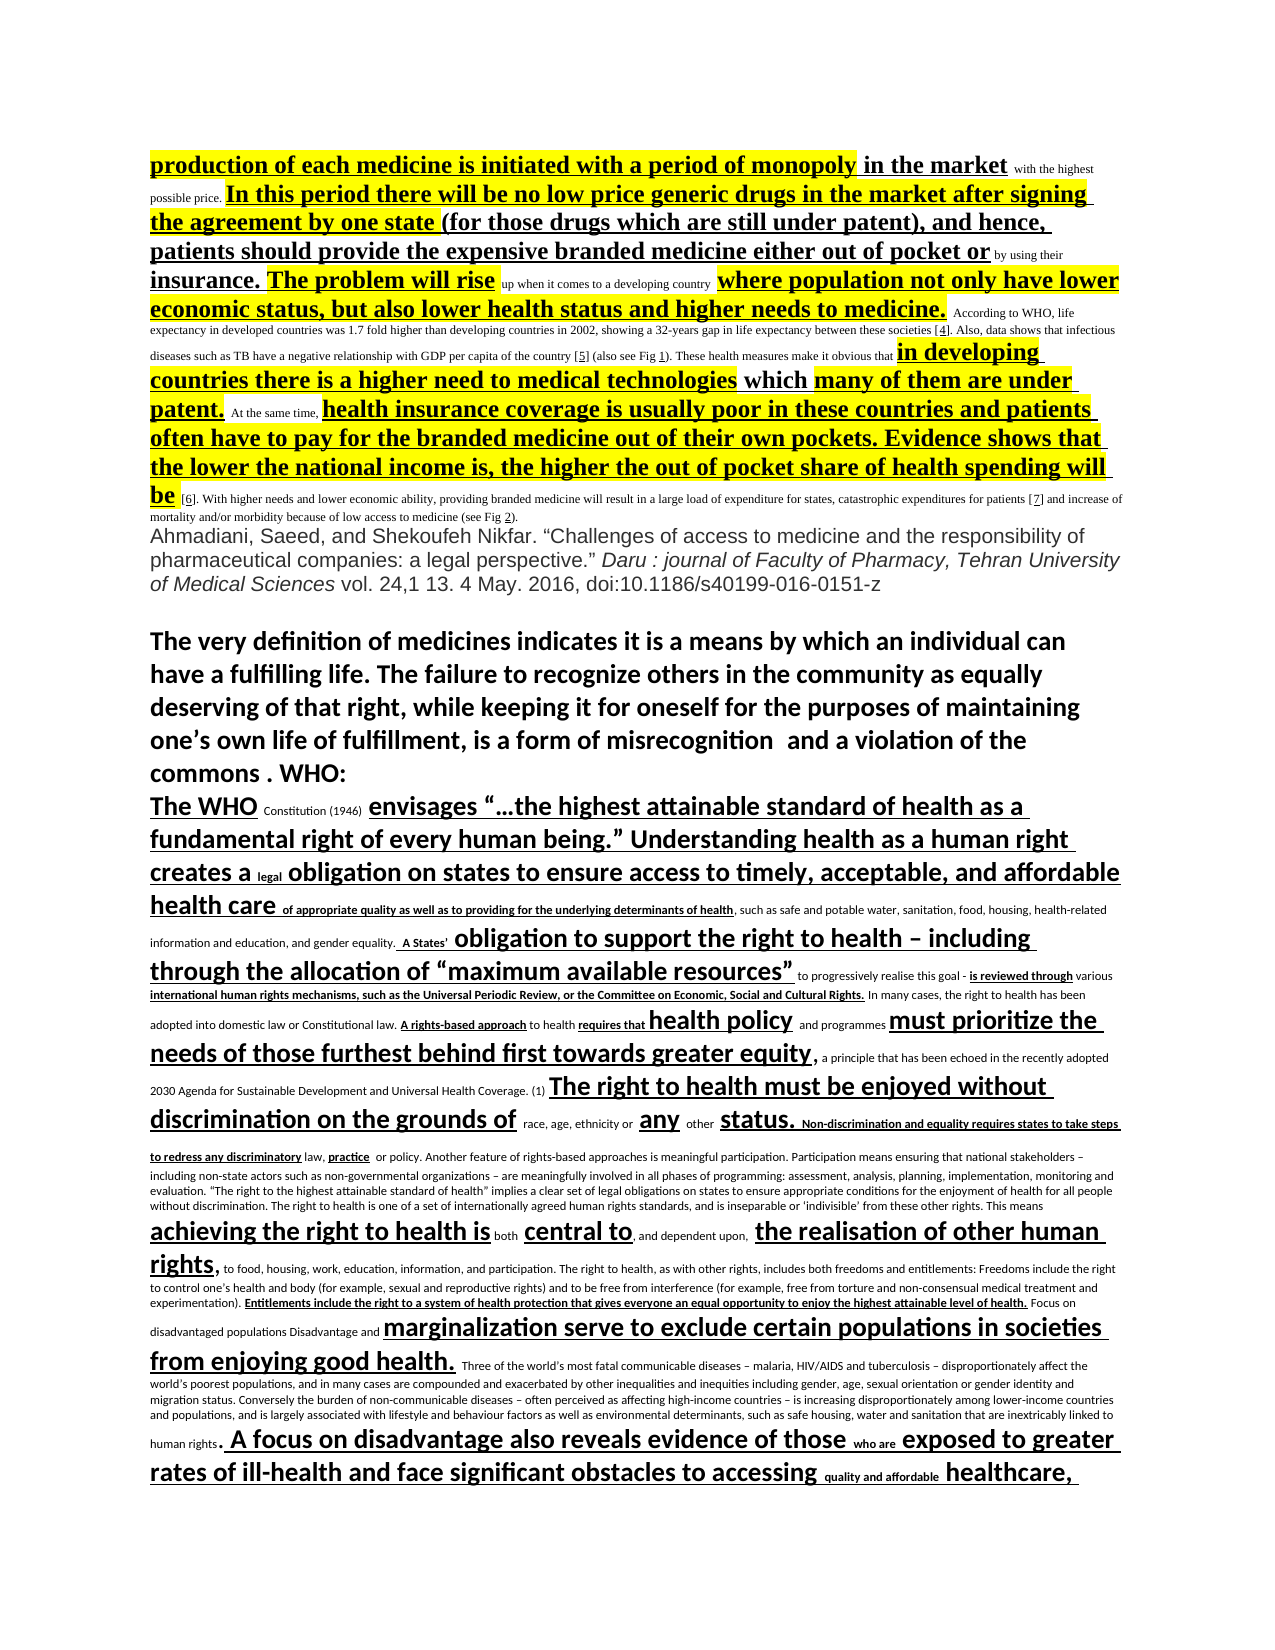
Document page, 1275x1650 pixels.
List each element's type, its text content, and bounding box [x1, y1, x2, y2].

text Ahmadiani, Saeed, and Shekoufeh Nikfar. “Challenges of access to medicine and the responsibility of pharmaceutical companies: a legal perspective.” Daru : journal of Faculty of Pharmacy, Tehran University of Medical Sciences vol. 24,1 13. 4 May. 2016, doi:10.1186/s40199-016-0151-z [882, 524, 1125, 596]
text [150, 789, 1125, 1489]
text The very definition of medicines indicates it is a means by which an individual can have a fulfilling life. The failure to recognize others in the community as equally deserving of that right, while keeping it for oneself for the purposes of maintaining one’s own life of fulfillment, is a form of misrecognition and a violation of the commons . WHO: [150, 624, 1125, 789]
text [150, 150, 1125, 524]
